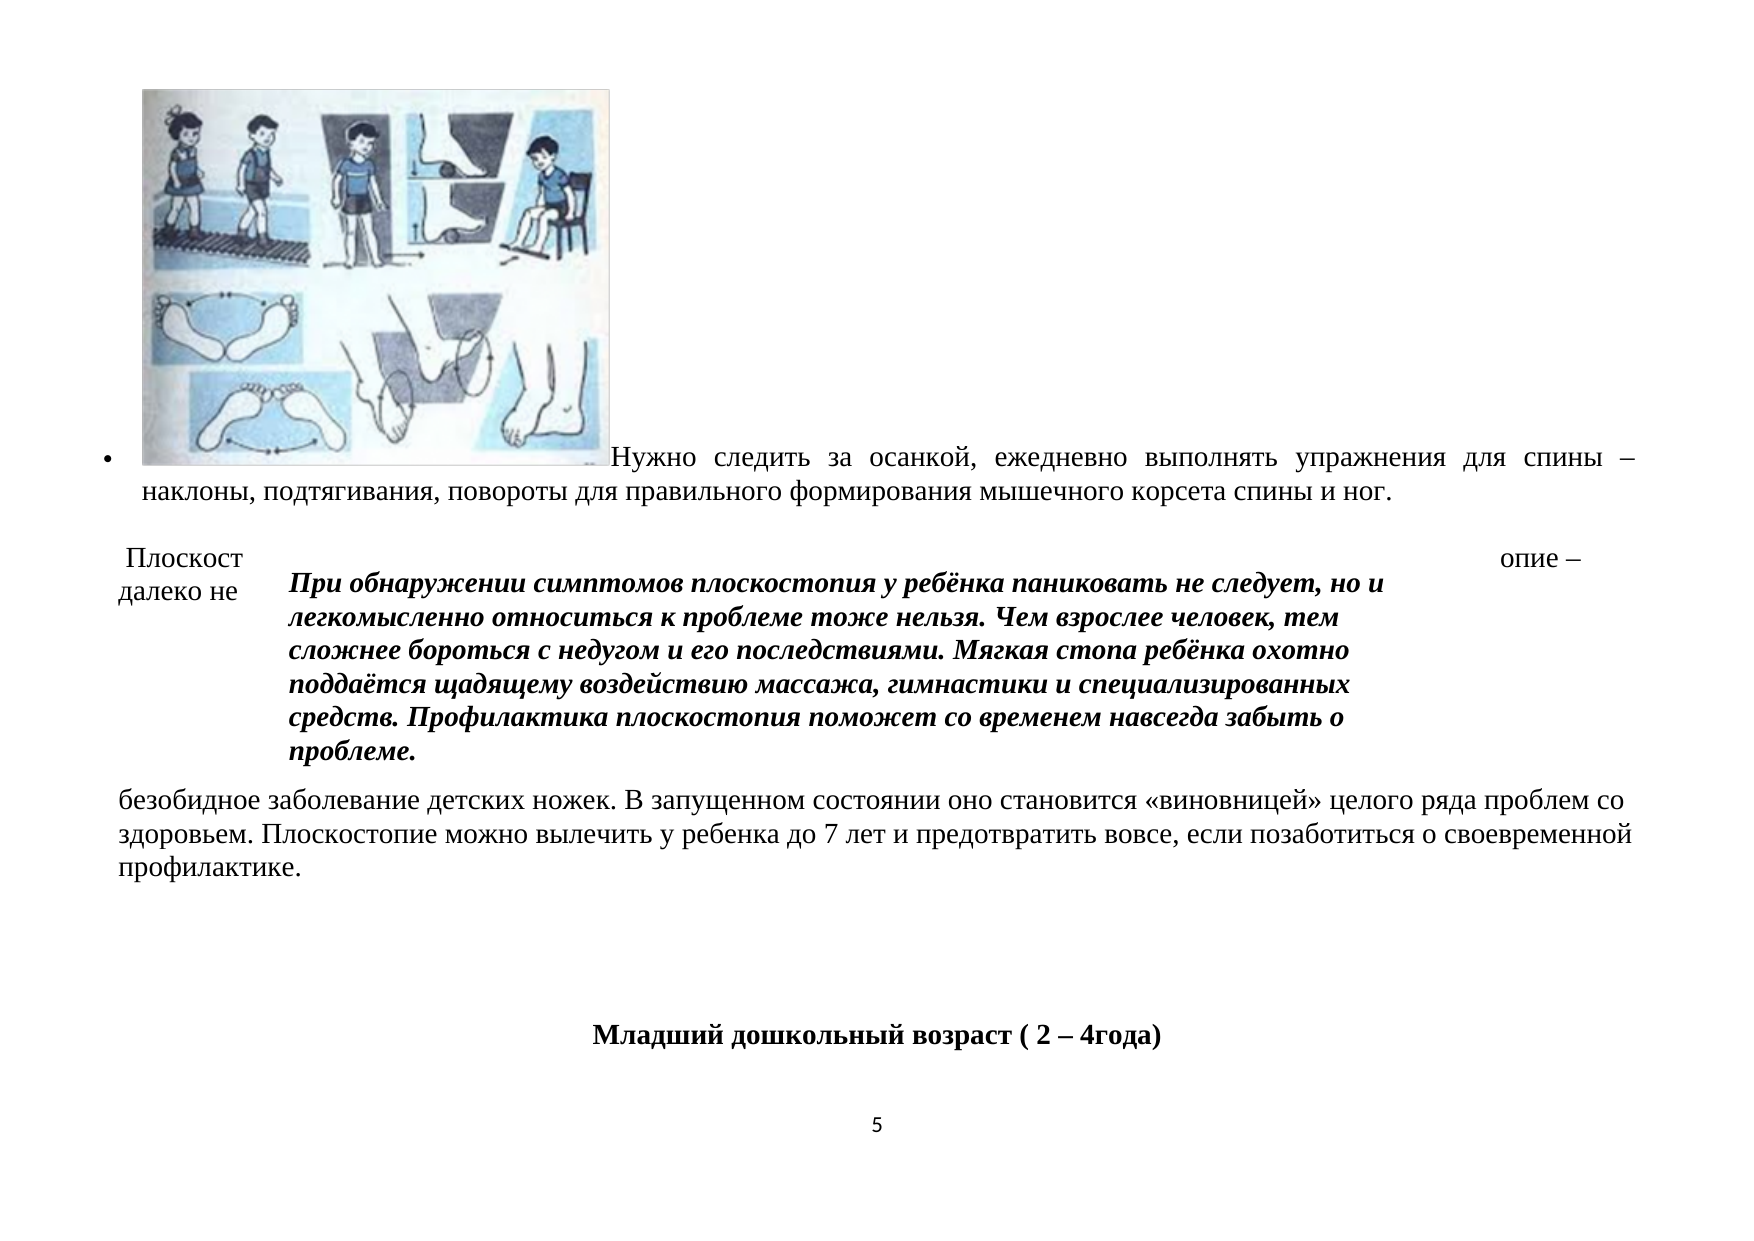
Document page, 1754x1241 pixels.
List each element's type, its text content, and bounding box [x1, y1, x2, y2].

picture [141, 88, 611, 467]
text Младший дошкольный возраст ( 2 – 4года) [118, 1017, 1636, 1051]
text Плоскостопие – далеко не безобидное заболевание детских ножек. В запущенном состоянии оно становится «виновницей» целого ряда проблем со здоровьем. Плоскостопие можно вылечить у ребенка до 7 лет и предотвратить вовсе, если позаботиться о своевременной профилактике. [118, 540, 1636, 883]
table_header При обнаружении симптомов плоскостопия у ребёнка паниковать не следует, но и легкомысленно относиться к проблеме тоже нельзя. Чем взрослее человек, тем сложнее бороться с недугом и его последствиями. Мягкая стопа ребёнка охотно поддаётся щадящему воздействию массажа, гимнастики и специализированных средств. Профилактика плоскостопия поможет со временем навсегда забыть о проблеме. [274, 550, 1480, 782]
